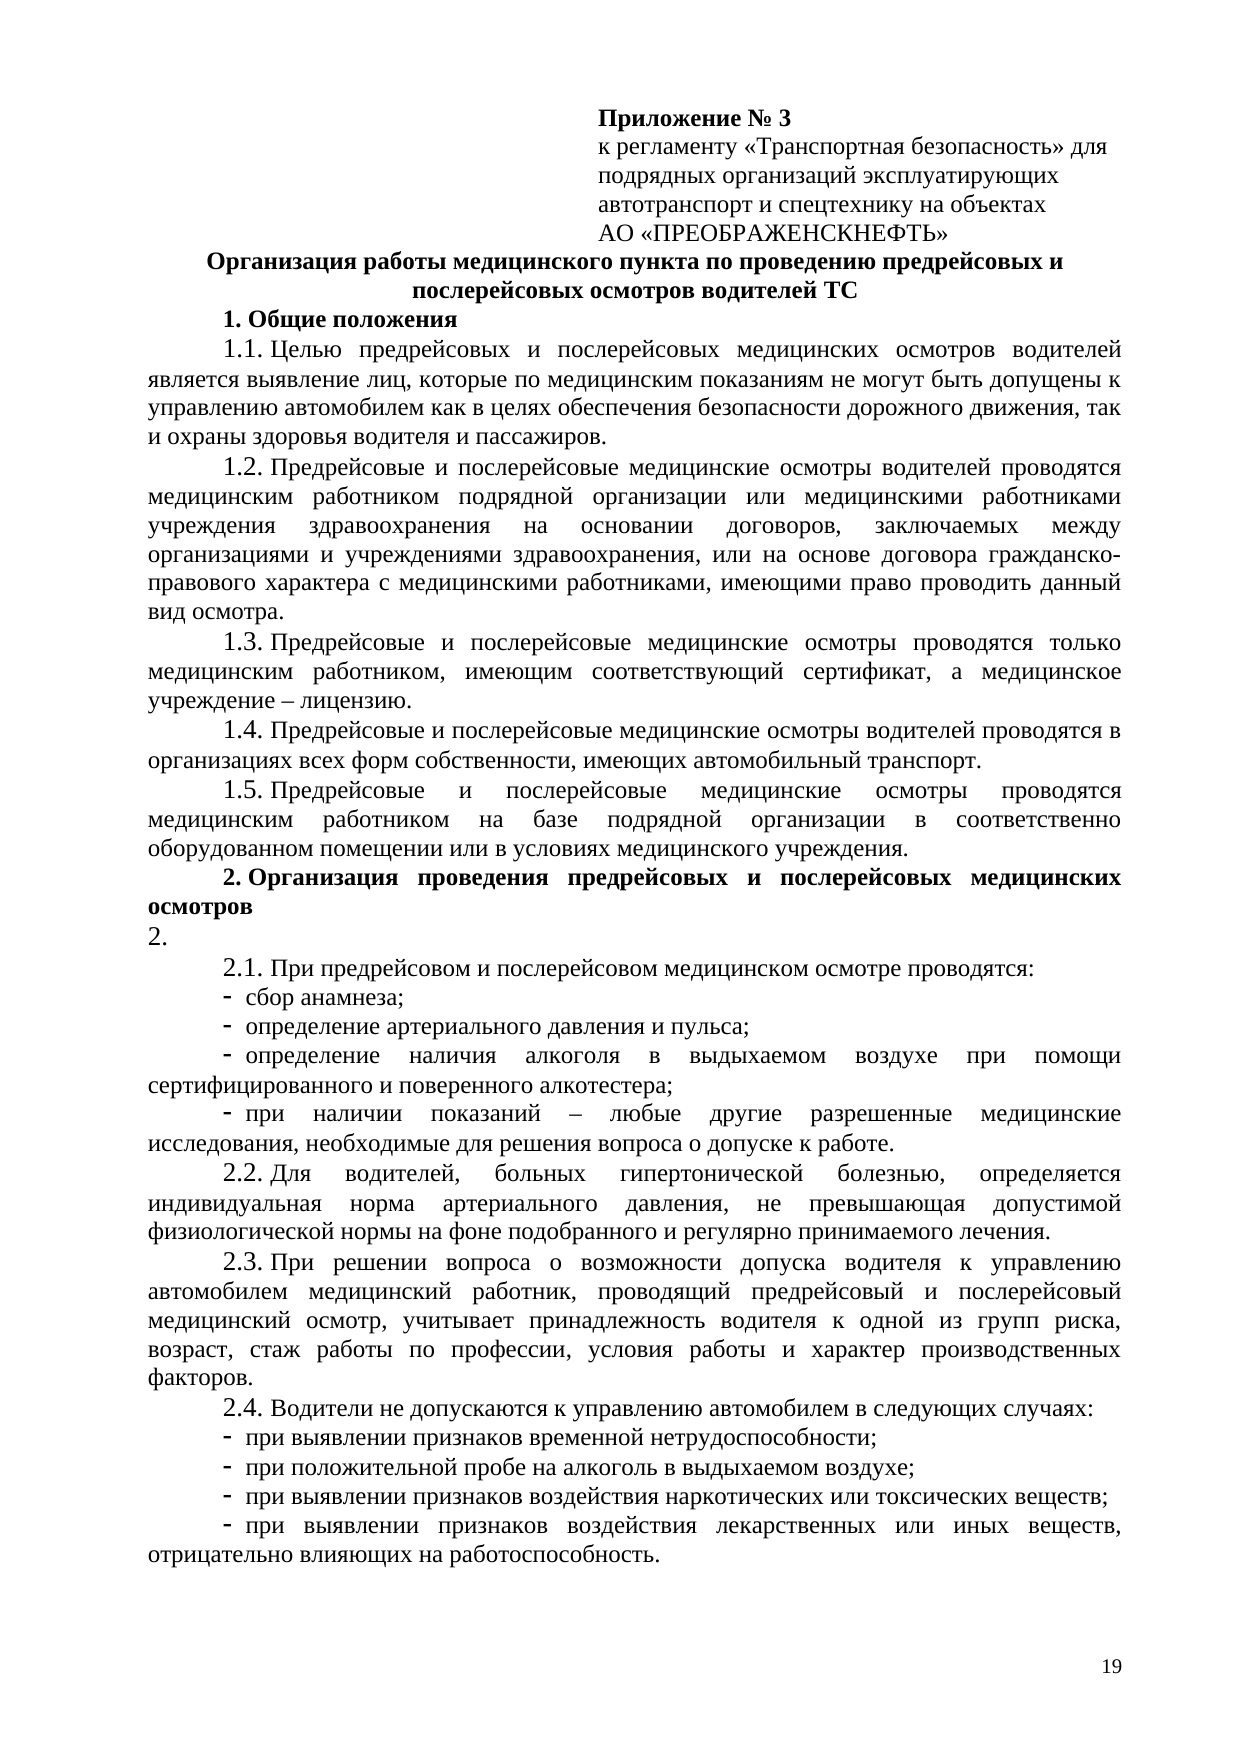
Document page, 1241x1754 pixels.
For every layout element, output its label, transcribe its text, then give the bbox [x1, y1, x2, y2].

list при наличии показаний – любые другие разрешенные медицинские исследования, необходимые для решения вопроса о допуске к работе. [148, 1098, 1122, 1156]
list Предрейсовые и послерейсовые медицинские осмотры водителей проводятся в организациях всех форм собственности, имеющих автомобильный транспорт. [148, 713, 1122, 773]
list при выявлении признаков временной нетрудоспособности; [148, 1422, 1122, 1452]
list Для водителей, больных гипертонической болезнью, определяется индивидуальная норма артериального давления, не превышающая допустимой физиологической нормы на фоне подобранного и регулярно принимаемого лечения. [148, 1156, 1122, 1245]
text АО «ПРЕОБРАЖЕНСКНЕФТЬ» [598, 218, 1122, 246]
list определение наличия алкоголя в выдыхаемом воздухе при помощи сертифицированного и поверенного алкотестера; [148, 1040, 1122, 1098]
list Предрейсовые и послерейсовые медицинские осмотры проводятся только медицинским работником, имеющим соответствующий сертификат, а медицинское учреждение – лицензию. [148, 625, 1122, 713]
subtitle Организация работы медицинского пункта по проведению предрейсовых и послерейсовых осмотров водителей ТС [148, 246, 1122, 304]
list Предрейсовые и послерейсовые медицинские осмотры проводятся медицинским работником на базе подрядной организации в соответственно оборудованном помещении или в условиях медицинского учреждения. [148, 773, 1122, 862]
list Предрейсовые и послерейсовые медицинские осмотры водителей проводятся медицинским работником подрядной организации или медицинскими работниками учреждения здравоохранения на основании договоров, заключаемых между организациями и учреждениями здравоохранения, или на основе договора гражданско-правового характера с медицинскими работниками, имеющими право проводить данный вид осмотра. [148, 450, 1122, 625]
list Общие положения [148, 304, 1122, 333]
list при выявлении признаков воздействия лекарственных или иных веществ, отрицательно влияющих на работоспособность. [148, 1510, 1122, 1568]
list при положительной пробе на алкоголь в выдыхаемом воздухе; [148, 1452, 1122, 1481]
list сбор анамнеза; [148, 982, 1122, 1011]
text Приложение № 3 [598, 103, 1122, 131]
list При предрейсовом и послерейсовом медицинском осмотре проводятся: [223, 951, 1122, 982]
list Водители не допускаются к управлению автомобилем в следующих случаях: [148, 1391, 1122, 1422]
text к регламенту «Транспортная безопасность» для подрядных организаций эксплуатирующих автотранспорт и спецтехнику на объектах [598, 131, 1122, 218]
list Организация проведения предрейсовых и послерейсовых медицинских осмотров [148, 862, 1122, 919]
list определение артериального давления и пульса; [148, 1011, 1122, 1040]
list При решении вопроса о возможности допуска водителя к управлению автомобилем медицинский работник, проводящий предрейсовый и послерейсовый медицинский осмотр, учитывает принадлежность водителя к одной из групп риска, возраст, стаж работы по профессии, условия работы и характер производственных факторов. [148, 1245, 1122, 1391]
list Целью предрейсовых и послерейсовых медицинских осмотров водителей является выявление лиц, которые по медицинским показаниям не могут быть допущены к управлению автомобилем как в целях обеспечения безопасности дорожного движения, так и охраны здоровья водителя и пассажиров. [148, 333, 1122, 450]
list при выявлении признаков воздействия наркотических или токсических веществ; [148, 1481, 1122, 1510]
